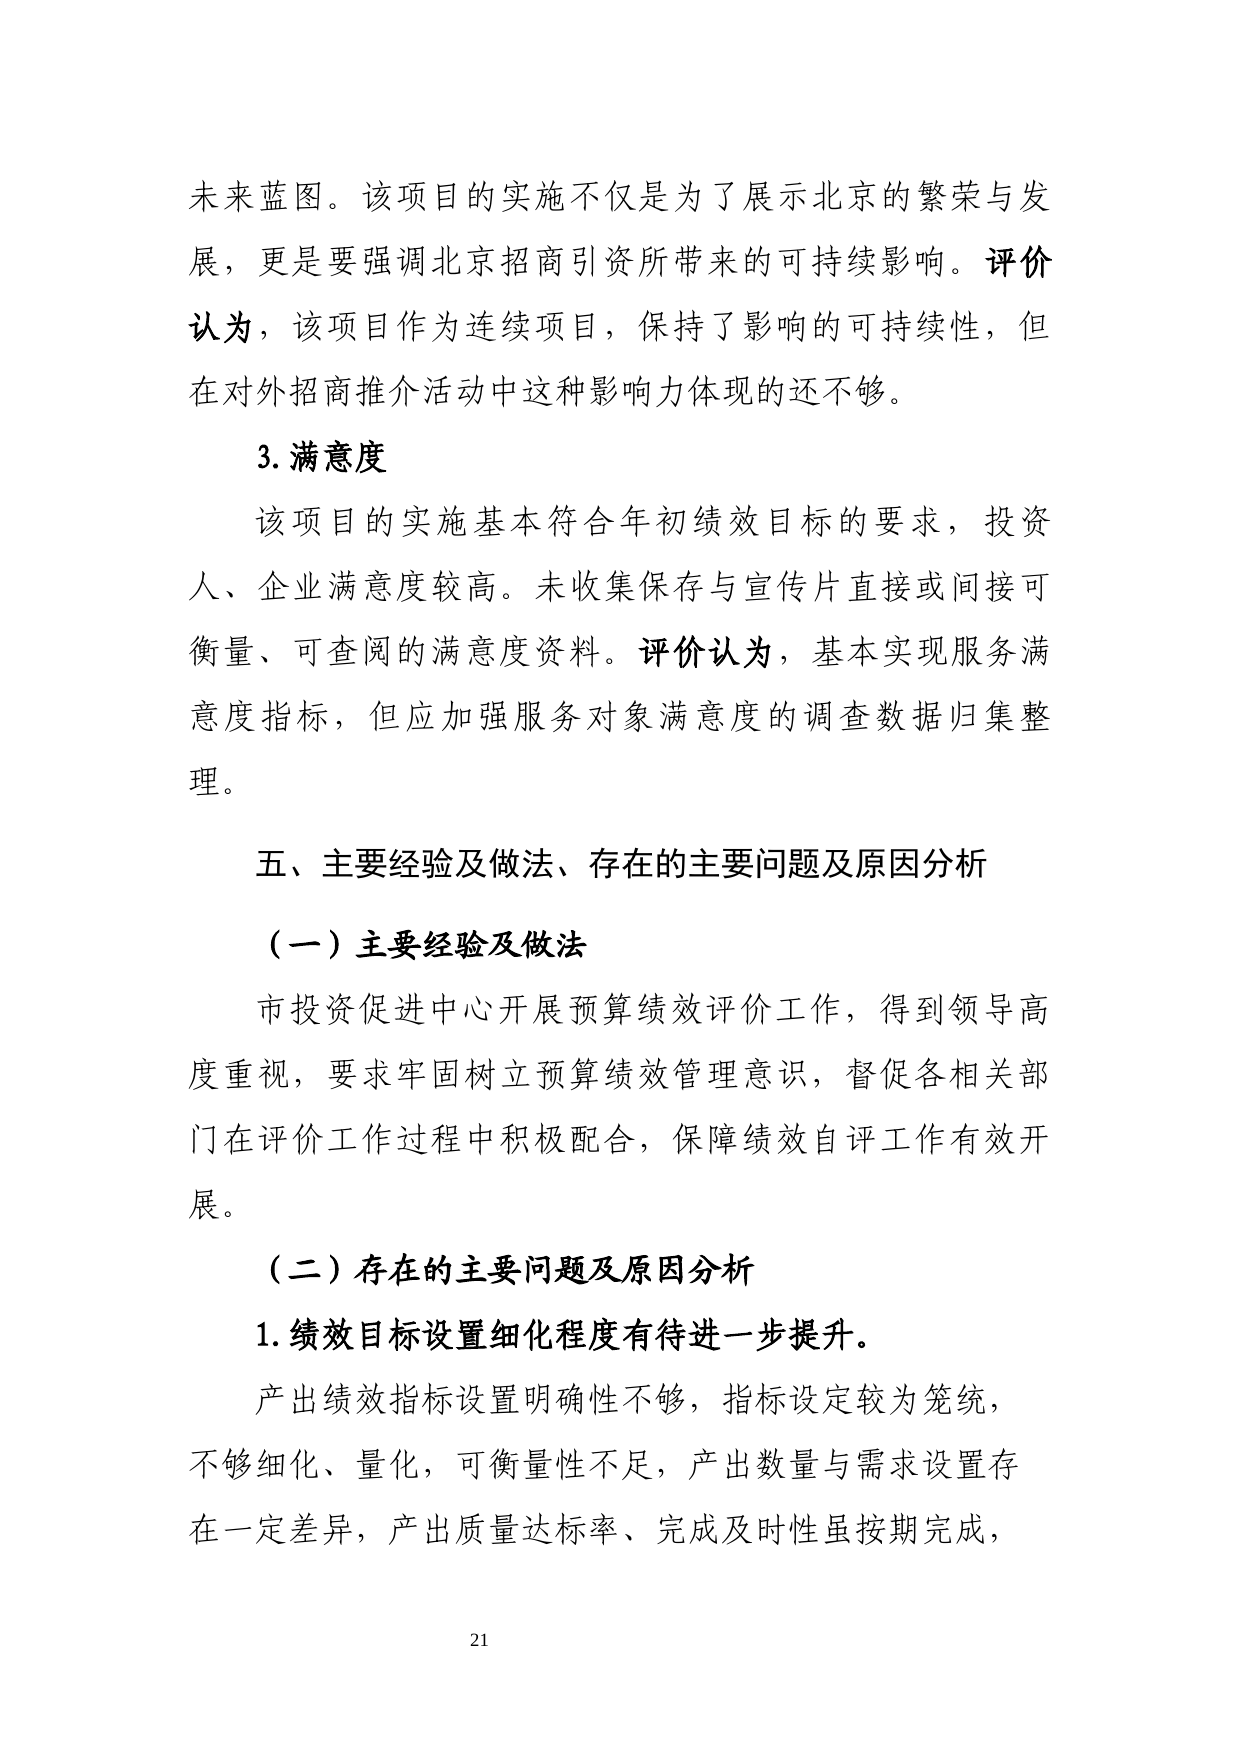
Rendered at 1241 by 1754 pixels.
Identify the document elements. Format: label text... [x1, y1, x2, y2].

list 1.绩效目标设置细化程度有待进一步提升。 [187, 1300, 1053, 1365]
text 五、主要经验及做法、存在的主要问题及原因分析 [187, 828, 1053, 893]
subtitle （二）存在的主要问题及原因分析 [187, 1235, 1053, 1300]
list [187, 1365, 1053, 1560]
text 3.满意度 [187, 422, 1053, 487]
list 市投资促进中心开展预算绩效评价工作，得到领导高度重视，要求牢固树立预算绩效管理意识，督促各相关部门在评价工作过程中积极配合，保障绩效自评工作有效开展。 [187, 975, 1053, 1235]
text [187, 162, 1053, 422]
subtitle （一）主要经验及做法 [187, 910, 1053, 975]
text 该项目的实施基本符合年初绩效目标的要求，投资人、企业满意度较高。未收集保存与宣传片直接或间接可衡量、可查阅的满意度资料。评价认为，基本实现服务满意度指标，但应加强服务对象满意度的调查数据归集整理。 [187, 487, 1053, 812]
